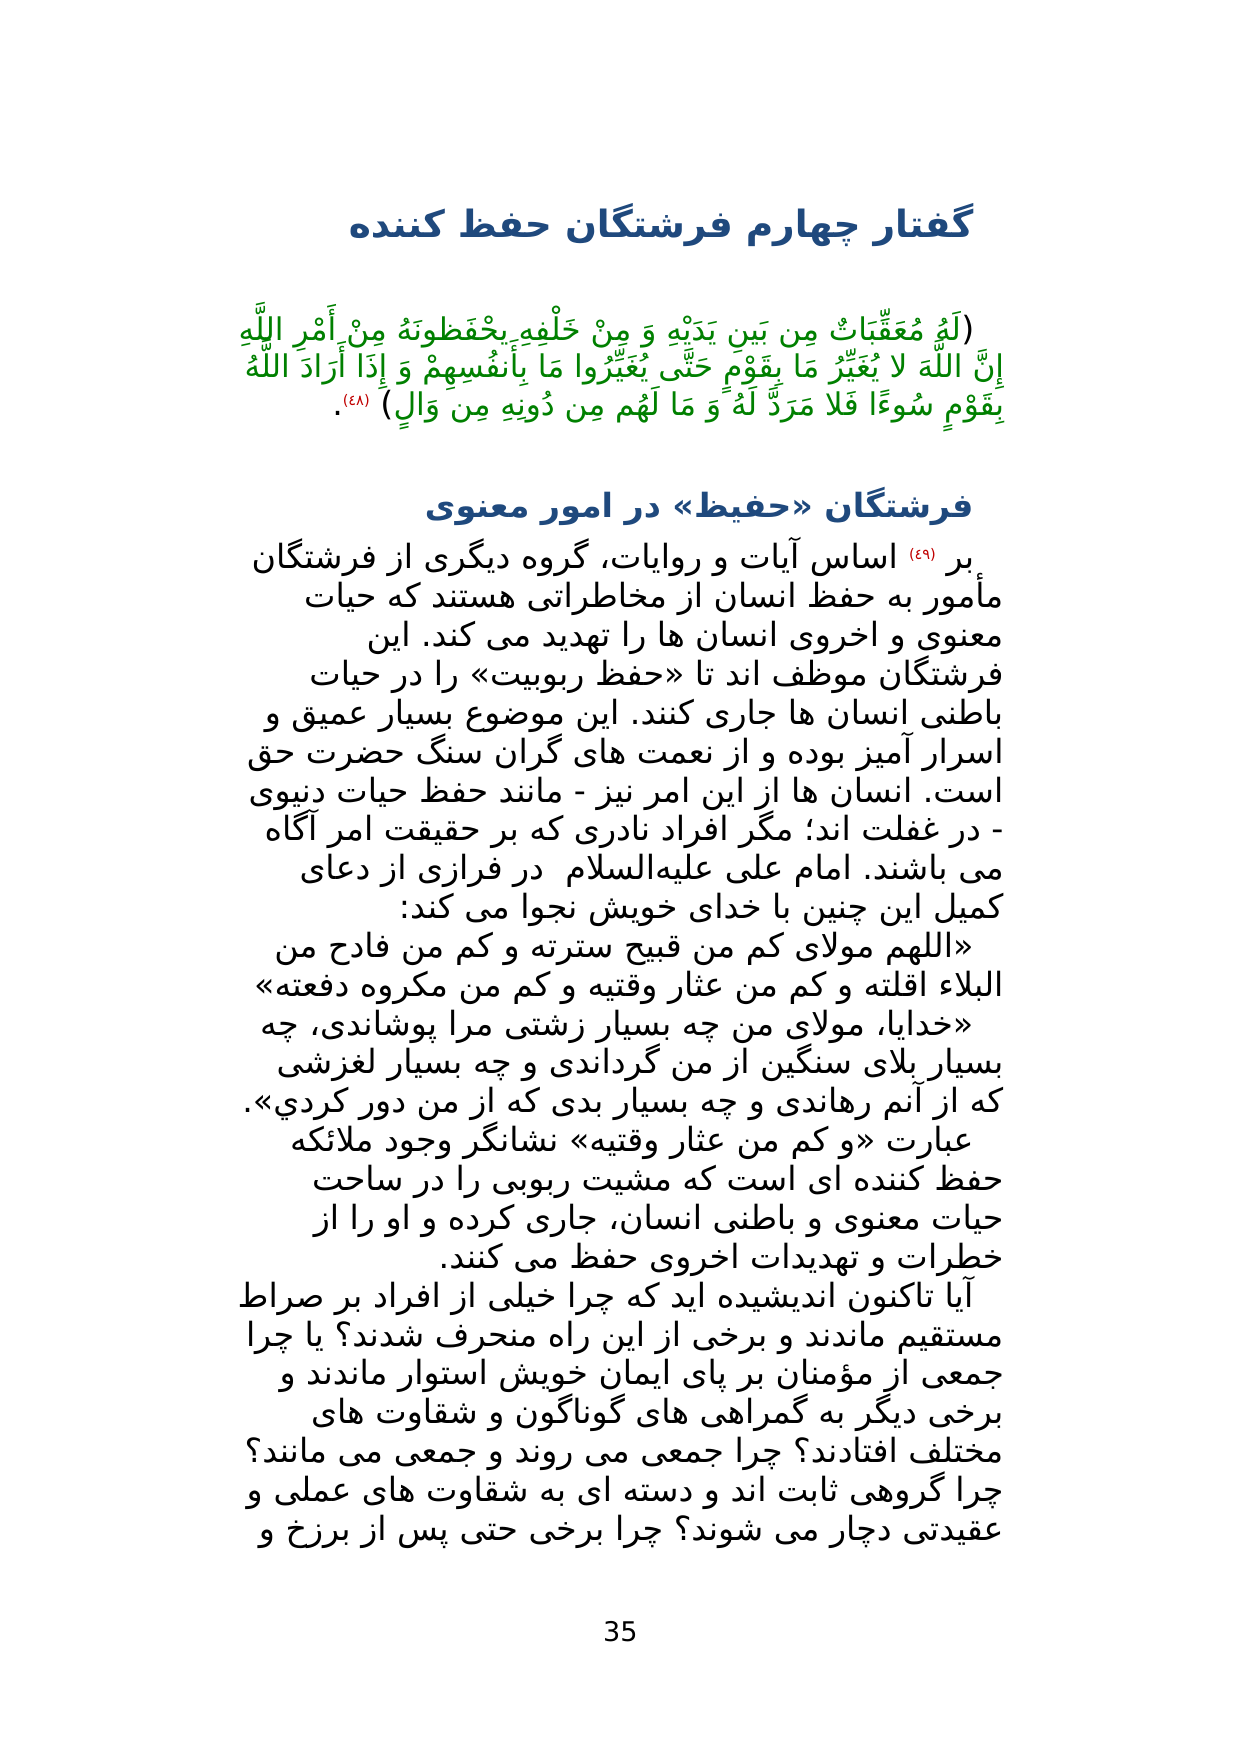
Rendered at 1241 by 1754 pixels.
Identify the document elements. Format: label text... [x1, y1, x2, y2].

subtitle گفتار چهارم فرشتگان حفظ كننده [236, 202, 1004, 246]
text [236, 1276, 1004, 1548]
text (لَهُ مُعَقِّبَاتٌ مِن بَينِ يَدَيْهِ وَ مِنْ خَلْفِهِ يحْفَظونَهُ مِنْ أَمْرِ اللَّهِ إِنَّ اللَّهَ لا يُغَيِّرُ مَا بِقَوْمٍ حَتَّى يُغَيِّرُوا مَا بِأَنفُسِهِمْ وَ إِذَا أَرَادَ اللَّهُ بِقَوْمٍ سُوءًا فَلا مَرَدَّ لَهُ وَ مَا لَهُم مِن دُونِهِ مِن وَالٍ) (٤٨). [236, 309, 1004, 423]
text بر (٤٩) اساس آيات و روايات، گروه ديگرى از فرشتگان مأمور به حفظ انسان از مخاطراتى هستند كه حيات معنوى و اخروى انسان ها را تهديد مى كند. اين فرشتگان موظف اند تا «حفظ ربوبيت» را در حيات باطنى انسان ها جارى كنند. اين موضوع بسيار عميق و اسرار آميز بوده و از نعمت هاى گران سنگ حضرت حق است. انسان ها از اين امر نيز - مانند حفظ حيات دنيوى - در غفلت اند؛ مگر افراد نادرى كه بر حقيقت امر آگاه مى باشند. امام على عليه‌السلام در فرازى از دعاى كميل اين چنين با خداى خويش نجوا مى كند: [236, 538, 1004, 926]
text عبارت «و كم من عثار وقتيه» نشانگر وجود ملائكه حفظ كننده اى است كه مشيت ربوبى را در ساحت حيات معنوى و باطنى انسان، جارى كرده و او را از خطرات و تهديدات اخروى حفظ مى كنند. [236, 1121, 1004, 1276]
text «اللهم مولاى كم من قبيح سترته و كم من فادح من البلاء اقلته و كم من عثار وقتيه و كم من مكروه دفعته» [236, 926, 1004, 1004]
text «خدايا، مولاى من چه بسيار زشتى مرا پوشاندى، چه بسيار بلاى سنگين از من گرداندى و چه بسيار لغزشى كه از آنم رهاندى و چه بسيار بدى كه از من دور كردي». [236, 1004, 1004, 1121]
subtitle فرشتگان «حفيظ» در امور معنوى [236, 487, 1004, 525]
